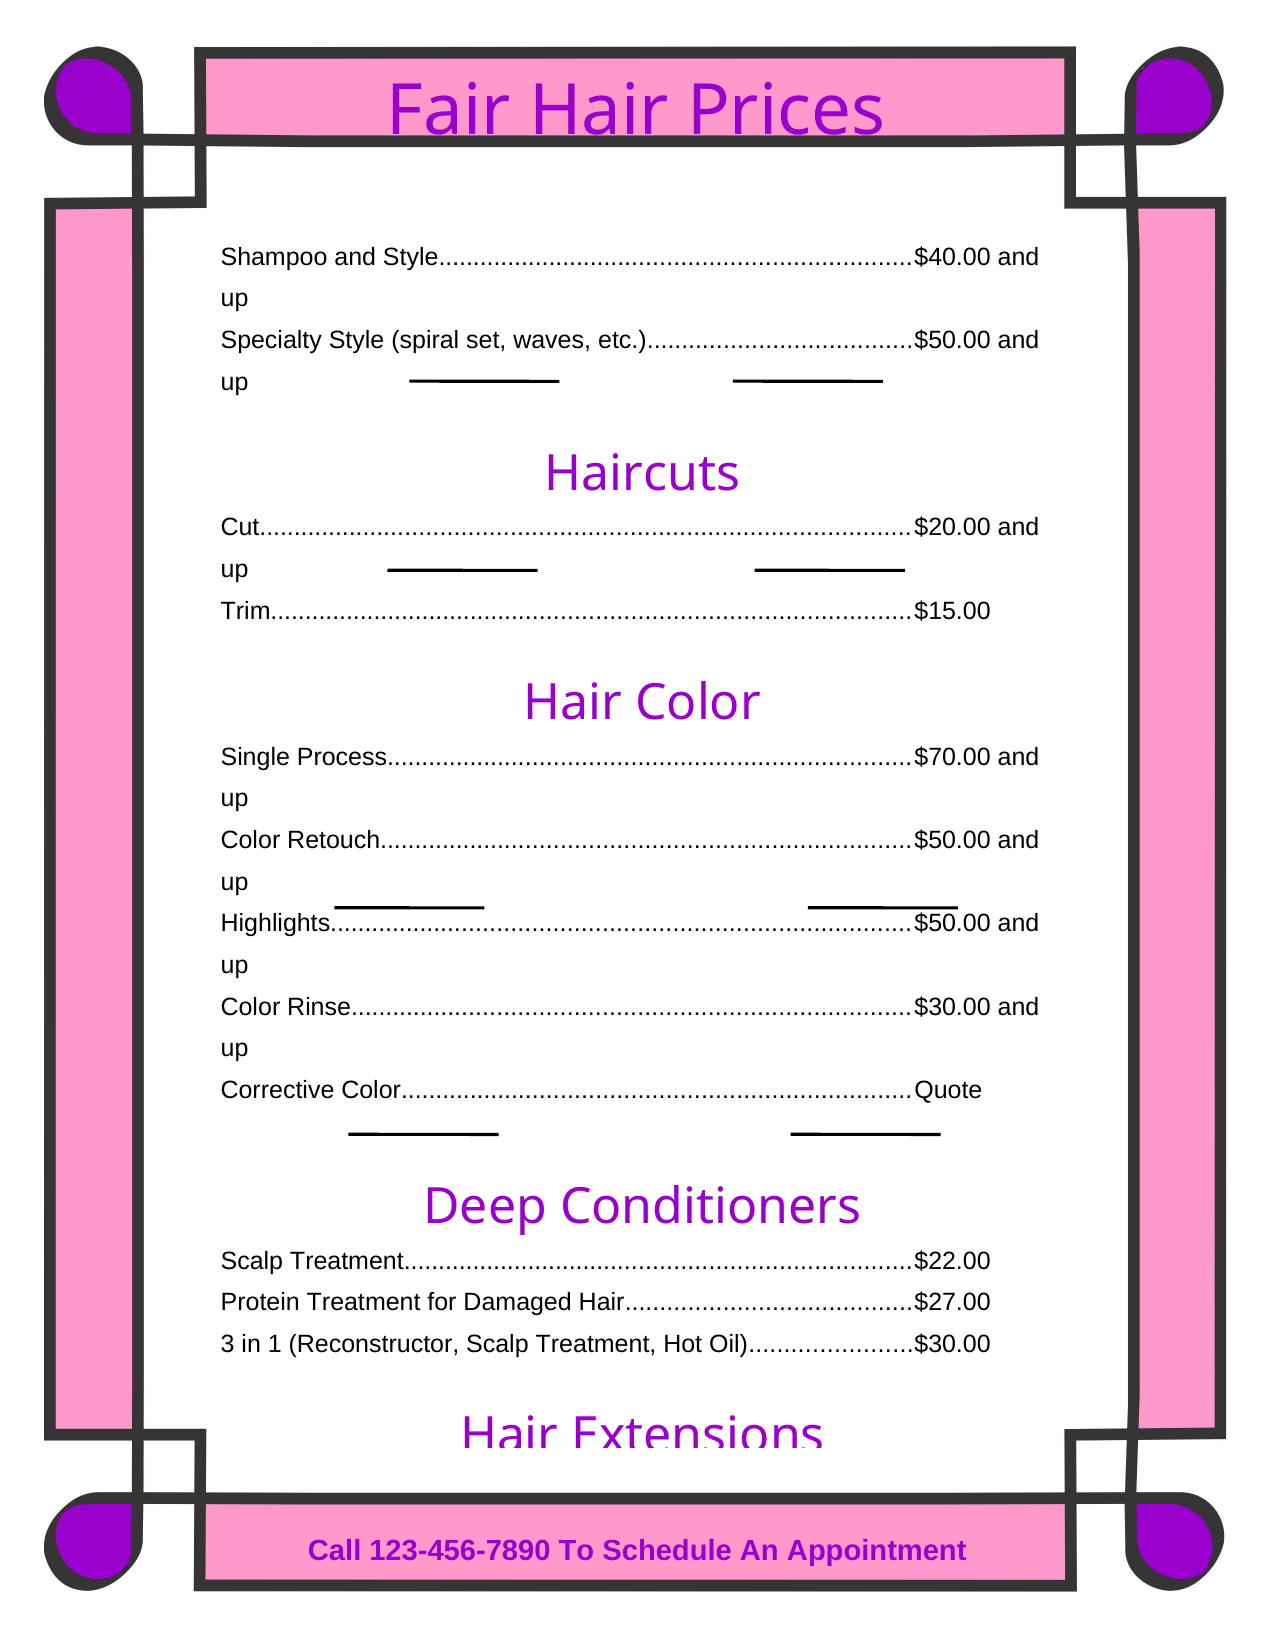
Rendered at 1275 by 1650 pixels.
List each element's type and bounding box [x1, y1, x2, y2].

picture [43, 46, 1227, 1592]
